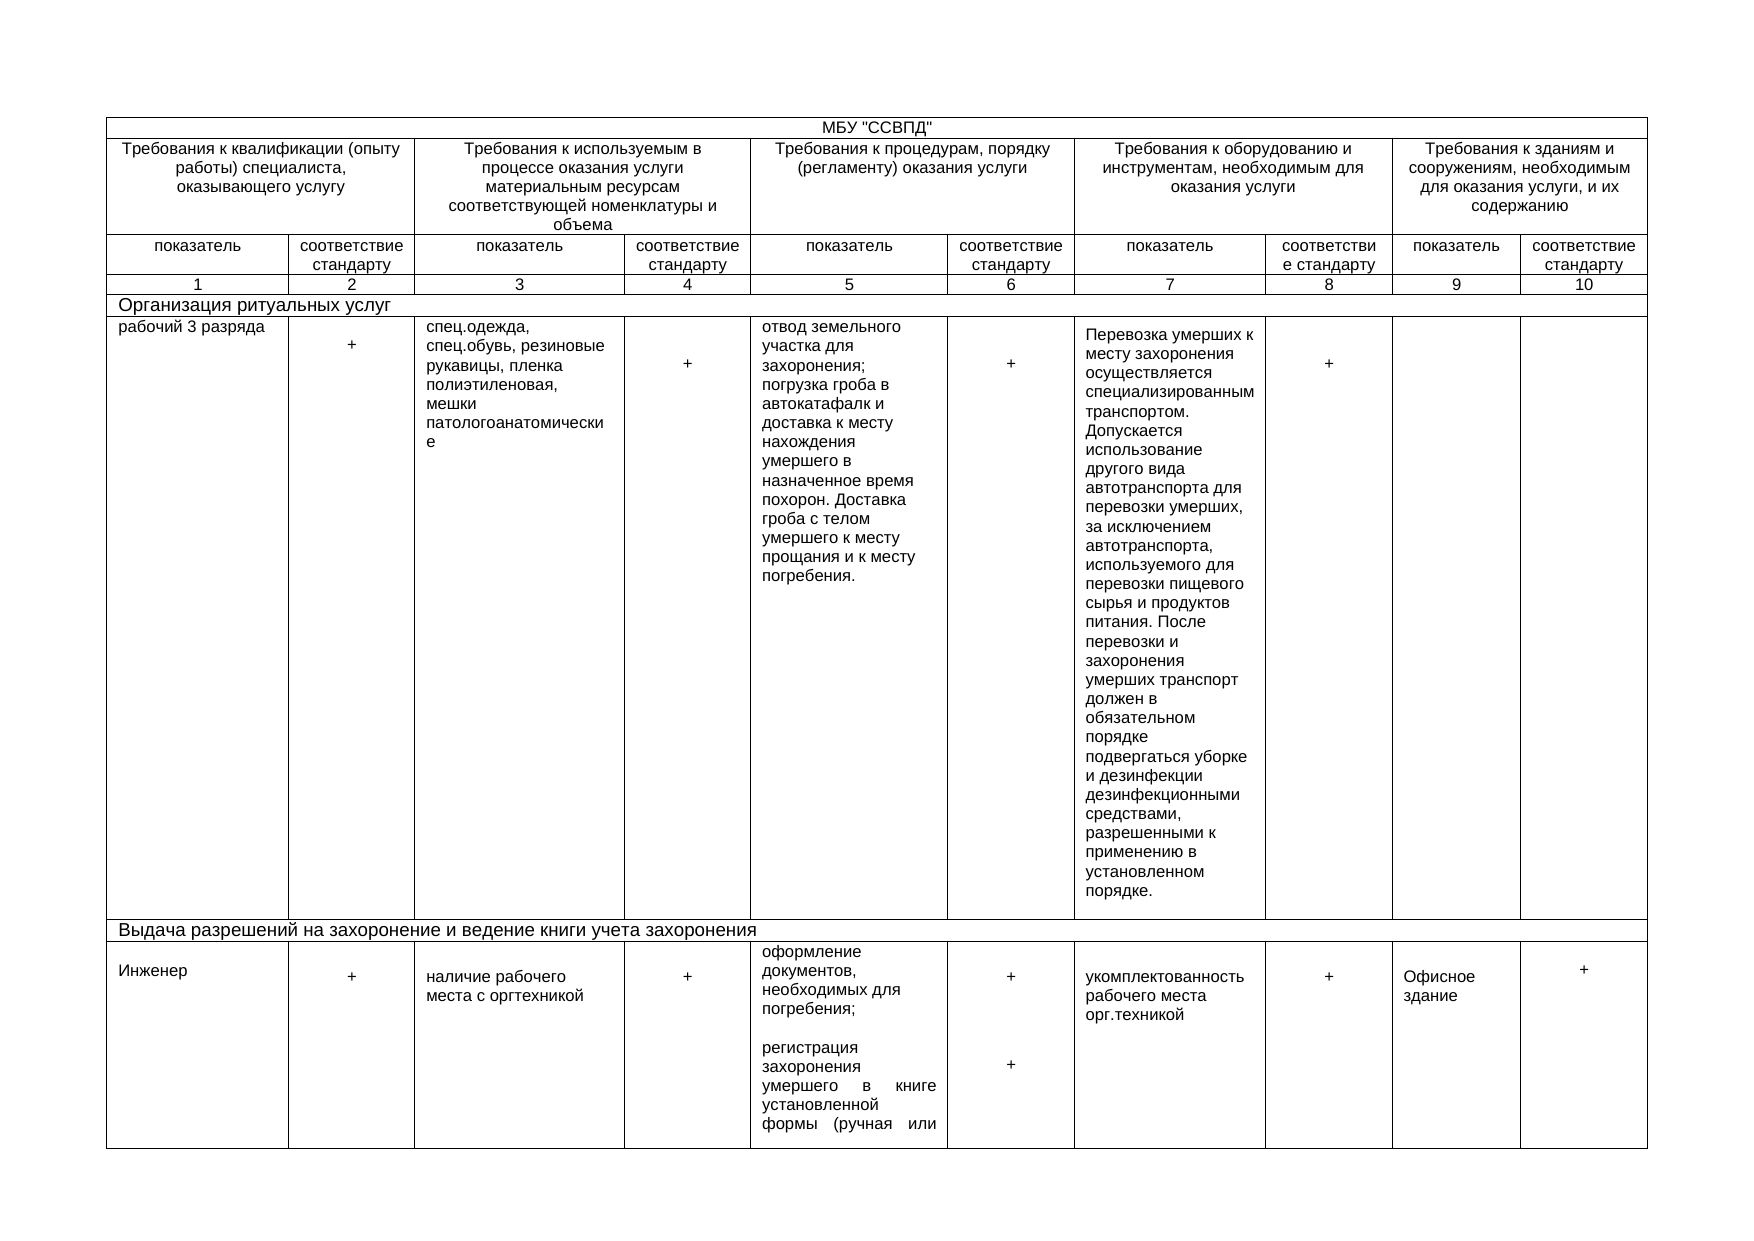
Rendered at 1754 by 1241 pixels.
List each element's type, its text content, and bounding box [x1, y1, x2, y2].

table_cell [415, 942, 624, 1148]
table_cell Требования к процедурам, порядку (регламенту) оказания услуги [751, 139, 1074, 234]
table_cell [1521, 317, 1647, 918]
table_cell Требования к оборудованию и инструментам, необходимым для оказания услуги [1075, 139, 1392, 234]
table_cell показатель [415, 235, 624, 274]
table_cell 9 [1393, 275, 1520, 294]
table_cell соответствие стандарту [1266, 235, 1392, 274]
table_cell + [289, 317, 414, 918]
table_cell 1 [107, 275, 288, 294]
table_cell соответствие стандарту [1521, 235, 1647, 274]
table_cell показатель [1393, 235, 1520, 274]
table_cell 5 [751, 275, 947, 294]
table_cell Требования к квалификации (опыту работы) специалиста, оказывающего услугу [107, 139, 414, 234]
table_cell соответствие стандарту [948, 235, 1074, 274]
table_cell 6 [948, 275, 1074, 294]
table_cell рабочий 3 разряда [107, 317, 288, 918]
table_cell 3 [415, 275, 624, 294]
table_cell Офисное здание [1393, 942, 1520, 1148]
table_cell Требования к используемым в процессе оказания услуги материальным ресурсам соответствующей номенклатуры и объема [415, 139, 750, 234]
table_cell Инженер [107, 942, 288, 1148]
table_cell + [1266, 317, 1392, 918]
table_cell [751, 942, 947, 1148]
table_cell + [289, 942, 414, 1148]
table_cell 2 [289, 275, 414, 294]
table_cell Организация ритуальных услуг [107, 295, 1647, 316]
table_cell 4 [625, 275, 750, 294]
table_cell Перевозка умерших к месту захоронения осуществляется специализированным транспортом. Допускается использование другого вида автотранспорта для перевозки умерших, за исключением автотранспорта, используемого для перевозки пищевого сырья и продуктов питания. После перевозки и захоронения умерших транспорт должен в обязательном порядке подвергаться уборке и дезинфекции дезинфекционными средствами, разрешенными к применению в установленном порядке. [1075, 317, 1265, 918]
table_header МБУ "ССВПД" [107, 118, 1647, 137]
table_cell + [625, 317, 750, 918]
table_cell соответствие стандарту [625, 235, 750, 274]
table_cell 8 [1266, 275, 1392, 294]
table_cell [1075, 942, 1265, 1148]
table_cell показатель [107, 235, 288, 274]
table_cell показатель [1075, 235, 1265, 274]
table_cell отвод земельного участка для захоронения; погрузка гроба в автокатафалк и доставка к месту нахождения умершего в назначенное время похорон. Доставка гроба с телом умершего к месту прощания и к месту погребения. [751, 317, 947, 918]
table_cell 7 [1075, 275, 1265, 294]
table_cell + + [948, 942, 1074, 1148]
table_cell показатель [751, 235, 947, 274]
table_cell спец.одежда, спец.обувь, резиновые рукавицы, пленка полиэтиленовая, мешки патологоанатомические [415, 317, 624, 918]
table_cell + [1521, 942, 1647, 1148]
table_cell + [1266, 942, 1392, 1148]
table_cell + [625, 942, 750, 1148]
table_cell Требования к зданиям и сооружениям, необходимым для оказания услуги, и их содержанию [1393, 139, 1647, 234]
table_cell + [948, 317, 1074, 918]
table_cell Выдача разрешений на захоронение и ведение книги учета захоронения [107, 920, 1647, 941]
table_cell соответствие стандарту [289, 235, 414, 274]
table_cell [1393, 317, 1520, 918]
table_cell 10 [1521, 275, 1647, 294]
